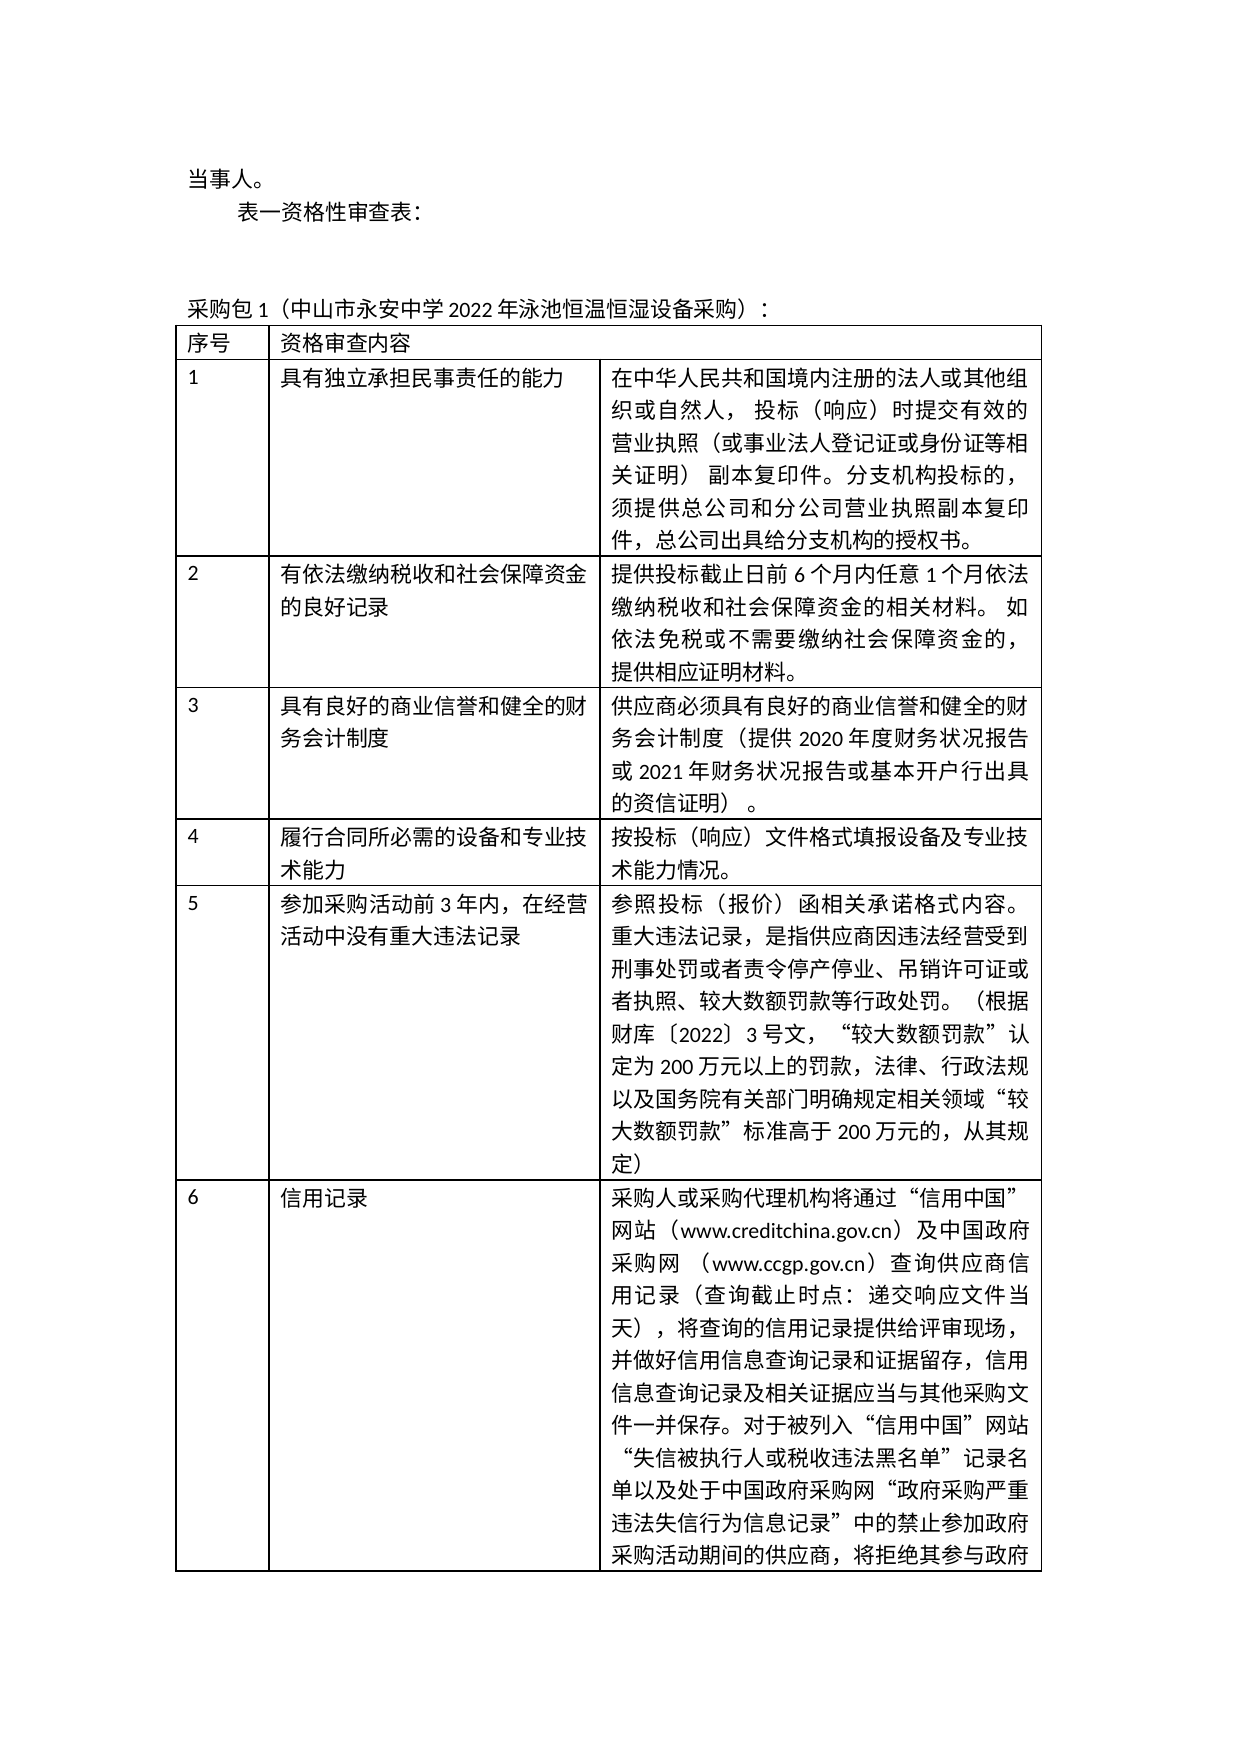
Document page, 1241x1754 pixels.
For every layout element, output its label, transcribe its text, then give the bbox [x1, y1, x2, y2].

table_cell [601, 1181, 1041, 1570]
table_cell 6 [177, 1181, 268, 1570]
table_cell 4 [177, 820, 268, 885]
table_cell 5 [177, 886, 268, 1179]
text 表一资格性审查表： [187, 194, 1053, 227]
table_cell 1 [177, 360, 268, 555]
table_cell 信用记录 [270, 1181, 599, 1570]
table_cell 具有良好的商业信誉和健全的财务会计制度 [270, 688, 599, 818]
table_cell 2 [177, 557, 268, 687]
table_cell 按投标（响应）文件格式填报设备及专业技术能力情况。 [601, 820, 1041, 885]
table_header 资格审查内容 [270, 326, 1041, 358]
table_cell 提供投标截止日前6个月内任意1个月依法缴纳税收和社会保障资金的相关材料。 如依法免税或不需要缴纳社会保障资金的， 提供相应证明材料。 [601, 557, 1041, 687]
table_cell 履行合同所必需的设备和专业技术能力 [270, 820, 599, 885]
table_cell 供应商必须具有良好的商业信誉和健全的财务会计制度（提供2020年度财务状况报告或2021年财务状况报告或基本开户行出具的资信证明） 。 [601, 688, 1041, 818]
table_cell 具有独立承担民事责任的能力 [270, 360, 599, 555]
text 采购包1（中山市永安中学2022年泳池恒温恒湿设备采购）： [187, 292, 1053, 324]
table_cell 3 [177, 688, 268, 818]
table_header 序号 [177, 326, 268, 358]
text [187, 162, 1053, 194]
table_cell 参加采购活动前3年内，在经营活动中没有重大违法记录 [270, 886, 599, 1179]
table_cell 在中华人民共和国境内注册的法人或其他组织或自然人， 投标（响应）时提交有效的营业执照（或事业法人登记证或身份证等相关证明） 副本复印件。分支机构投标的，须提供总公司和分公司营业执照副本复印件，总公司出具给分支机构的授权书。 [601, 360, 1041, 555]
table_cell 有依法缴纳税收和社会保障资金的良好记录 [270, 557, 599, 687]
table_cell 参照投标（报价）函相关承诺格式内容。 重大违法记录，是指供应商因违法经营受到刑事处罚或者责令停产停业、吊销许可证或者执照、较大数额罚款等行政处罚。（根据财库〔2022〕3号文，“较大数额罚款”认定为200万元以上的罚款，法律、行政法规以及国务院有关部门明确规定相关领域“较大数额罚款”标准高于200万元的，从其规定） [601, 886, 1041, 1179]
